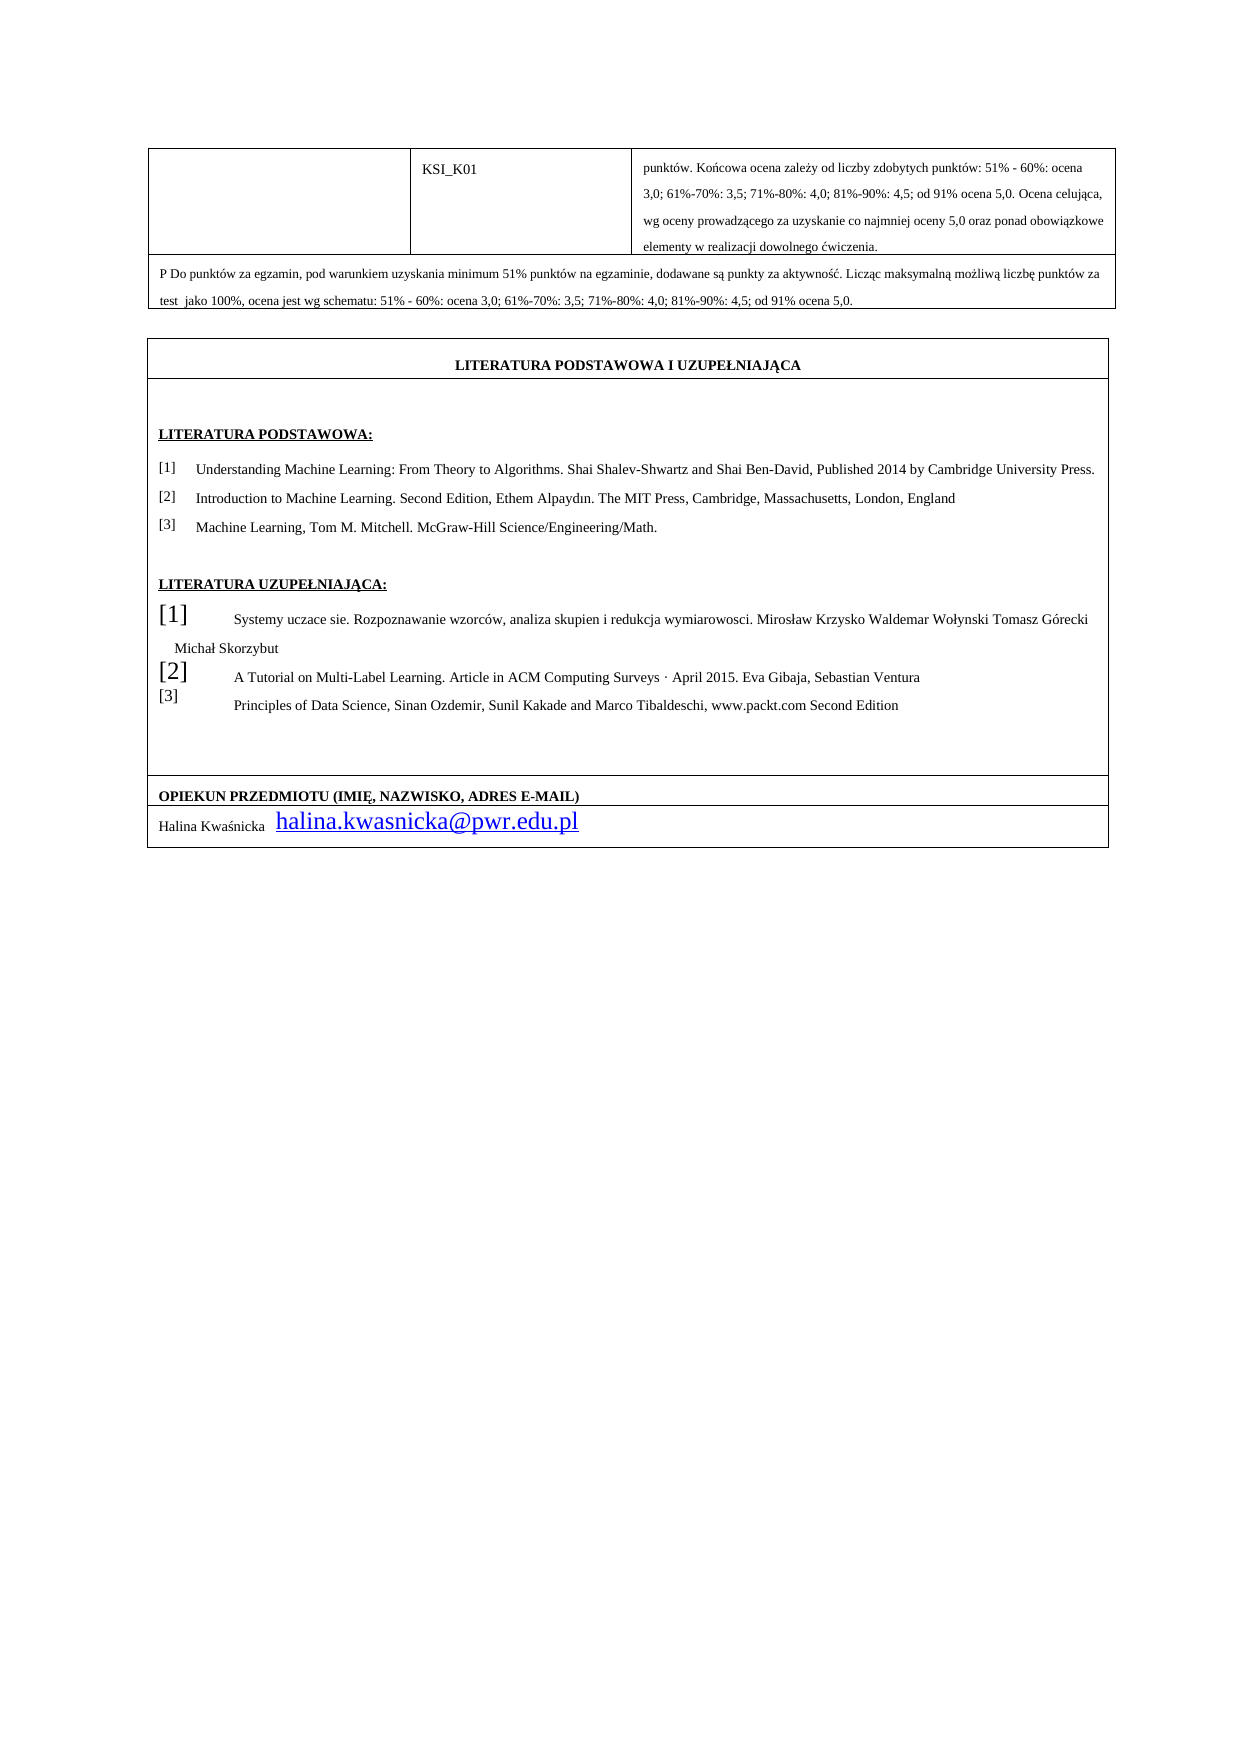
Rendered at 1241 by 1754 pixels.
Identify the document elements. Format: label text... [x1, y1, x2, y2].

table_cell LITERATURA PODSTAWOWA: Understanding Machine Learning: From Theory to Algorithms. Shai Shalev-Shwartz and Shai Ben-David, Published 2014 by Cambridge University Press. Introduction to Machine Learning. Second Edition, Ethem Alpaydın. The MIT Press, Cambridge, Massachusetts, London, England Machine Learning, Tom M. Mitchell. McGraw-Hill Science/Engineering/Math. LITERATURA UZUPEŁNIAJĄCA: Systemy uczace sie. Rozpoznawanie wzorców, analiza skupien i redukcja wymiarowosci. Mirosław Krzysko Waldemar Wołynski Tomasz Górecki Michał Skorzybut A Tutorial on Multi-Label Learning. Article in ACM Computing Surveys · April 2015. Eva Gibaja, Sebastian Ventura Principles of Data Science, Sinan Ozdemir, Sunil Kakade and Marco Tibaldeschi, www.packt.com Second Edition [148, 379, 1108, 775]
table_cell OPIEKUN PRZEDMIOTU (IMIĘ, NAZWISKO, ADRES E-MAIL) [148, 776, 1108, 805]
table_header LITERATURA PODSTAWOWA I UZUPEŁNIAJĄCA [148, 339, 1108, 378]
table_cell F2 [149, 149, 410, 254]
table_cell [411, 149, 631, 254]
table_cell P Do punktów za egzamin, pod warunkiem uzyskania minimum 51% punktów na egzaminie, dodawane są punkty za aktywność. Licząc maksymalną możliwą liczbę punktów za test jako 100%, ocena jest wg schematu: 51% - 60%: ocena 3,0; 61%-70%: 3,5; 71%-80%: 4,0; 81%-90%: 4,5; od 91% ocena 5,0. [149, 255, 1115, 308]
table_cell Halina Kwaśnicka halina.kwasnicka@pwr.edu.pl [148, 806, 1108, 847]
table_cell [632, 149, 1115, 254]
